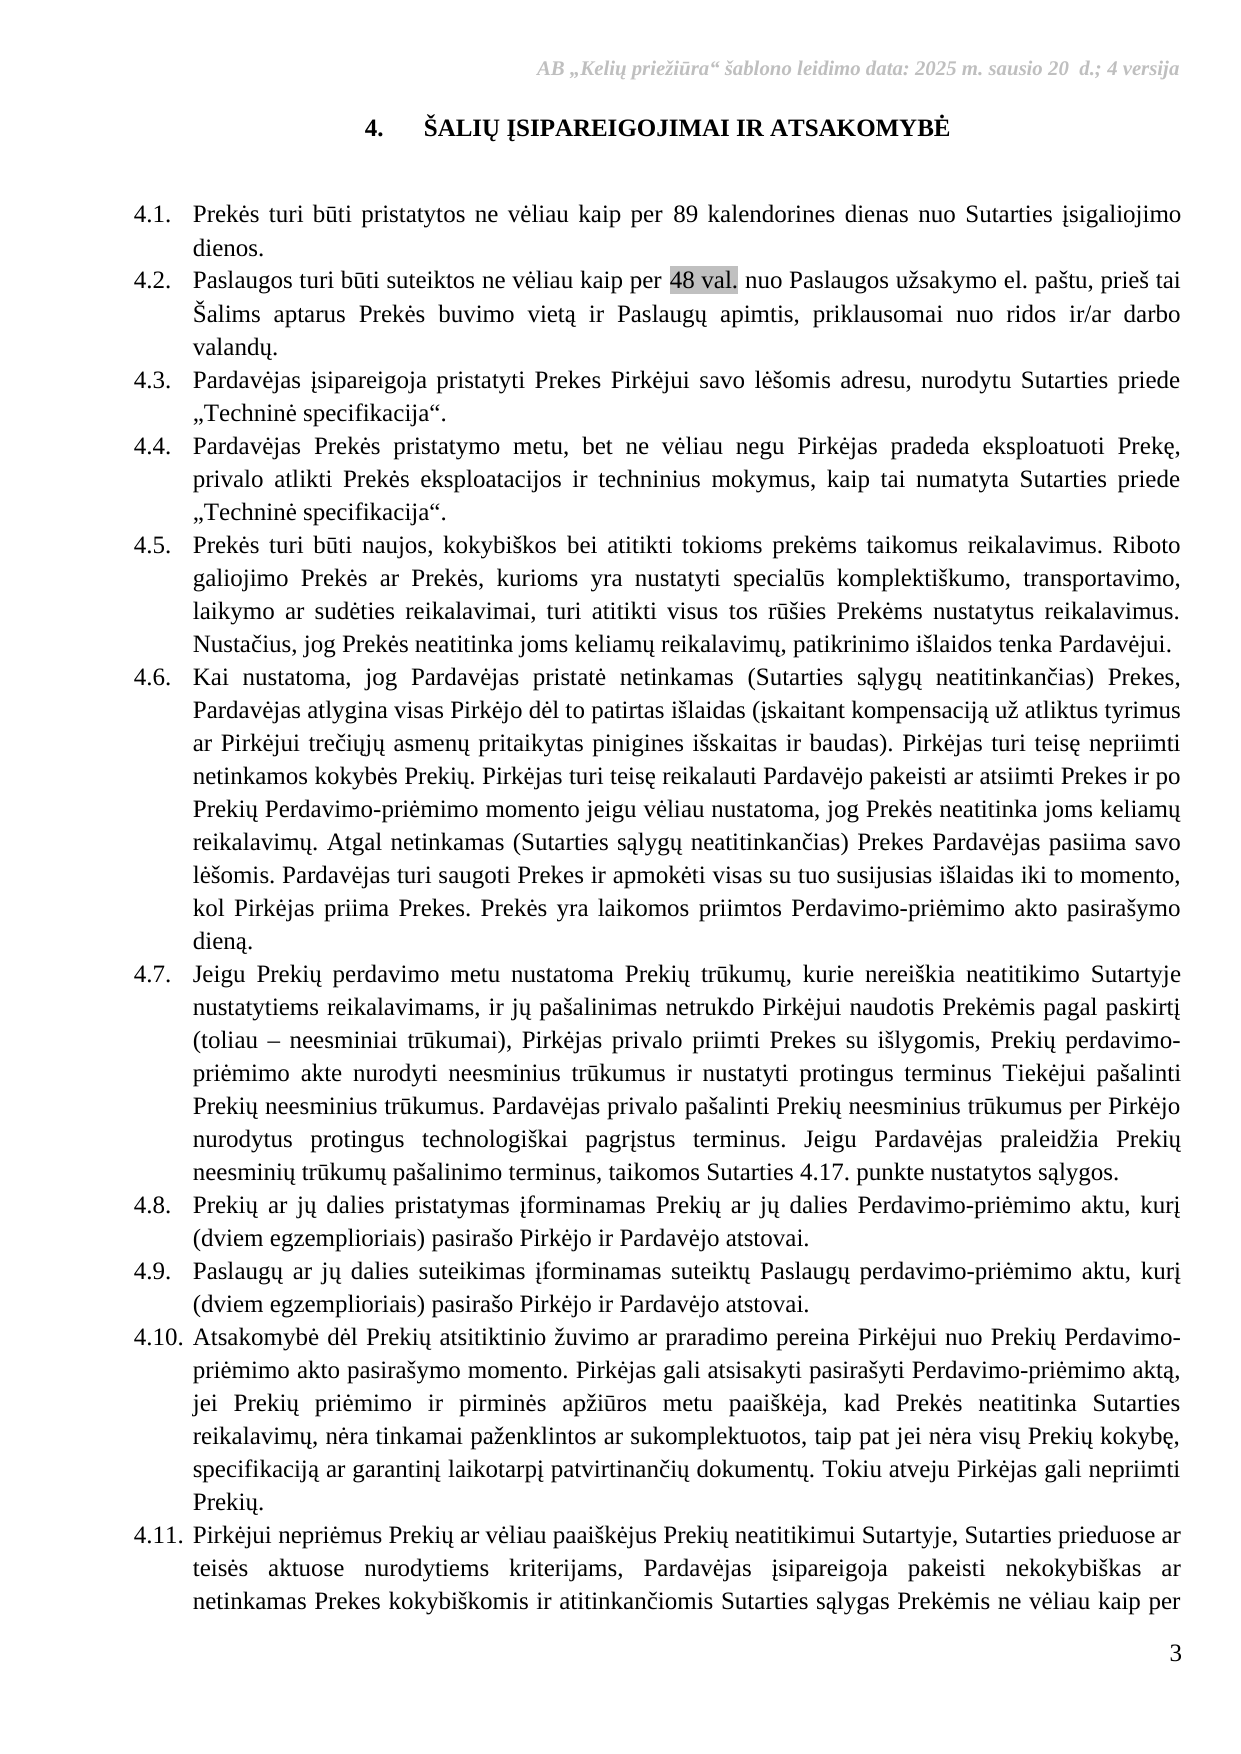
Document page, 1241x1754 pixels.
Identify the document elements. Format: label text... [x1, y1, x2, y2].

list Kai nustatoma, jog Pardavėjas pristatė netinkamas (Sutarties sąlygų neatitinkančias) Prekes, Pardavėjas atlygina visas Pirkėjo dėl to patirtas išlaidas (įskaitant kompensaciją už atliktus tyrimus ar Pirkėjui trečiųjų asmenų pritaikytas pinigines išskaitas ir baudas). Pirkėjas turi teisę nepriimti netinkamos kokybės Prekių. Pirkėjas turi teisę reikalauti Pardavėjo pakeisti ar atsiimti Prekes ir po Prekių Perdavimo-priėmimo momento jeigu vėliau nustatoma, jog Prekės neatitinka joms keliamų reikalavimų. Atgal netinkamas (Sutarties sąlygų neatitinkančias) Prekes Pardavėjas pasiima savo lėšomis. Pardavėjas turi saugoti Prekes ir apmokėti visas su tuo susijusias išlaidas iki to momento, kol Pirkėjas priima Prekes. Prekės yra laikomos priimtos Perdavimo-priėmimo akto pasirašymo dieną. [133, 662, 1182, 955]
list Prekių ar jų dalies pristatymas įforminamas Prekių ar jų dalies Perdavimo-priėmimo aktu, kurį (dviem egzemplioriais) pasirašo Pirkėjo ir Pardavėjo atstovai. [133, 1190, 1182, 1252]
list Paslaugos turi būti suteiktos ne vėliau kaip per nuo Paslaugos užsakymo el. paštu, prieš tai Šalims aptarus Prekės buvimo vietą ir Paslaugų apimtis, priklausomai nuo ridos ir/ar darbo valandų. [133, 266, 1182, 360]
list Prekės turi būti pristatytos ne vėliau kaip per nuo . [133, 199, 1182, 261]
list Prekės turi būti naujos, kokybiškos bei atitikti tokioms prekėms taikomus reikalavimus. Riboto galiojimo Prekės ar Prekės, kurioms yra nustatyti specialūs komplektiškumo, transportavimo, laikymo ar sudėties reikalavimai, turi atitikti visus tos rūšies Prekėms nustatytus reikalavimus. Nustačius, jog Prekės neatitinka joms keliamų reikalavimų, patikrinimo išlaidos tenka Pardavėjui. [133, 530, 1182, 658]
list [133, 1520, 1182, 1615]
list Jeigu Prekių perdavimo metu nustatoma Prekių trūkumų, kurie nereiškia neatitikimo Sutartyje nustatytiems reikalavimams, ir jų pašalinimas netrukdo Pirkėjui naudotis Prekėmis pagal paskirtį (toliau – neesminiai trūkumai), Pirkėjas privalo priimti Prekes su išlygomis, Prekių perdavimo-priėmimo akte nurodyti neesminius trūkumus ir nustatyti protingus terminus Tiekėjui pašalinti Prekių neesminius trūkumus. Pardavėjas privalo pašalinti Prekių neesminius trūkumus per Pirkėjo nurodytus protingus technologiškai pagrįstus terminus. Jeigu Pardavėjas praleidžia Prekių neesminių trūkumų pašalinimo terminus, taikomos Sutarties 4.17. punkte nustatytos sąlygos. [133, 959, 1182, 1186]
list Paslaugų ar jų dalies suteikimas įforminamas suteiktų Paslaugų perdavimo-priėmimo aktu, kurį (dviem egzemplioriais) pasirašo Pirkėjo ir Pardavėjo atstovai. [133, 1256, 1182, 1318]
list ŠALIŲ ĮSIPAREIGOJIMAI IR ATSAKOMYBĖ [133, 113, 1182, 141]
list Atsakomybė dėl Prekių atsitiktinio žuvimo ar praradimo pereina Pirkėjui nuo Prekių Perdavimo-priėmimo akto pasirašymo momento. Pirkėjas gali atsisakyti pasirašyti Perdavimo-priėmimo aktą, jei Prekių priėmimo ir pirminės apžiūros metu paaiškėja, kad Prekės neatitinka Sutarties reikalavimų, nėra tinkamai paženklintos ar sukomplektuotos, taip pat jei nėra visų Prekių kokybę, specifikaciją ar garantinį laikotarpį patvirtinančių dokumentų. Tokiu atveju Pirkėjas gali nepriimti Prekių. [133, 1322, 1182, 1516]
